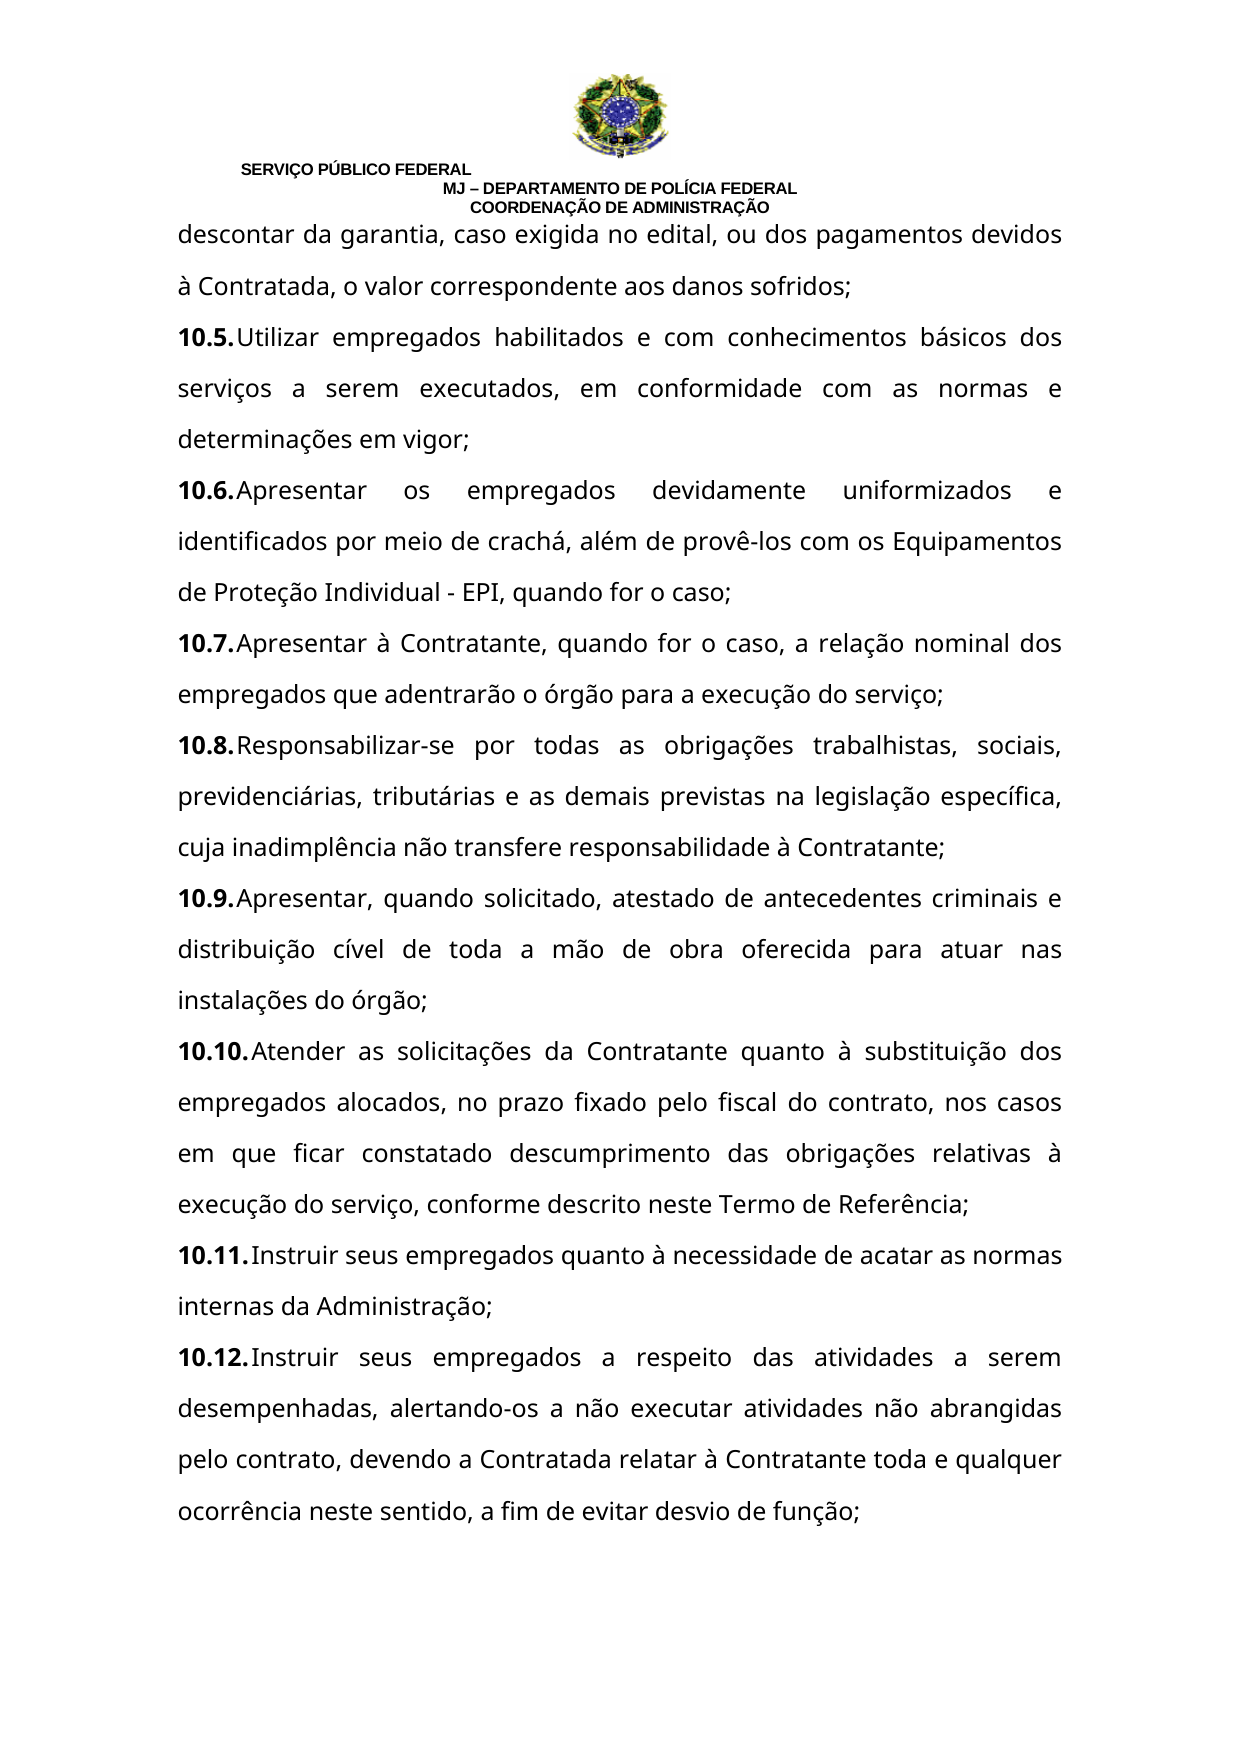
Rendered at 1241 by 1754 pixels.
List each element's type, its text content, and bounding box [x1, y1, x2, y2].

list Apresentar à Contratante, quando for o caso, a relação nominal dos empregados que adentrarão o órgão para a execução do serviço; [177, 626, 1063, 711]
list Instruir seus empregados quanto à necessidade de acatar as normas internas da Administração; [177, 1238, 1063, 1323]
list Responsabilizar-se por todas as obrigações trabalhistas, sociais, previdenciárias, tributárias e as demais previstas na legislação específica, cuja inadimplência não transfere responsabilidade à Contratante; [177, 728, 1063, 864]
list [177, 217, 1063, 302]
list Utilizar empregados habilitados e com conhecimentos básicos dos serviços a serem executados, em conformidade com as normas e determinações em vigor; [177, 319, 1063, 455]
list Atender as solicitações da Contratante quanto à substituição dos empregados alocados, no prazo fixado pelo fiscal do contrato, nos casos em que ficar constatado descumprimento das obrigações relativas à execução do serviço, conforme descrito neste Termo de Referência; [177, 1034, 1063, 1221]
list Apresentar, quando solicitado, atestado de antecedentes criminais e distribuição cível de toda a mão de obra oferecida para atuar nas instalações do órgão; [177, 881, 1063, 1017]
list Apresentar os empregados devidamente uniformizados e identificados por meio de crachá, além de provê-los com os Equipamentos de Proteção Individual - EPI, quando for o caso; [177, 472, 1063, 608]
list Instruir seus empregados a respeito das atividades a serem desempenhadas, alertando-os a não executar atividades não abrangidas pelo contrato, devendo a Contratada relatar à Contratante toda e qualquer ocorrência neste sentido, a fim de evitar desvio de função; [177, 1340, 1063, 1527]
